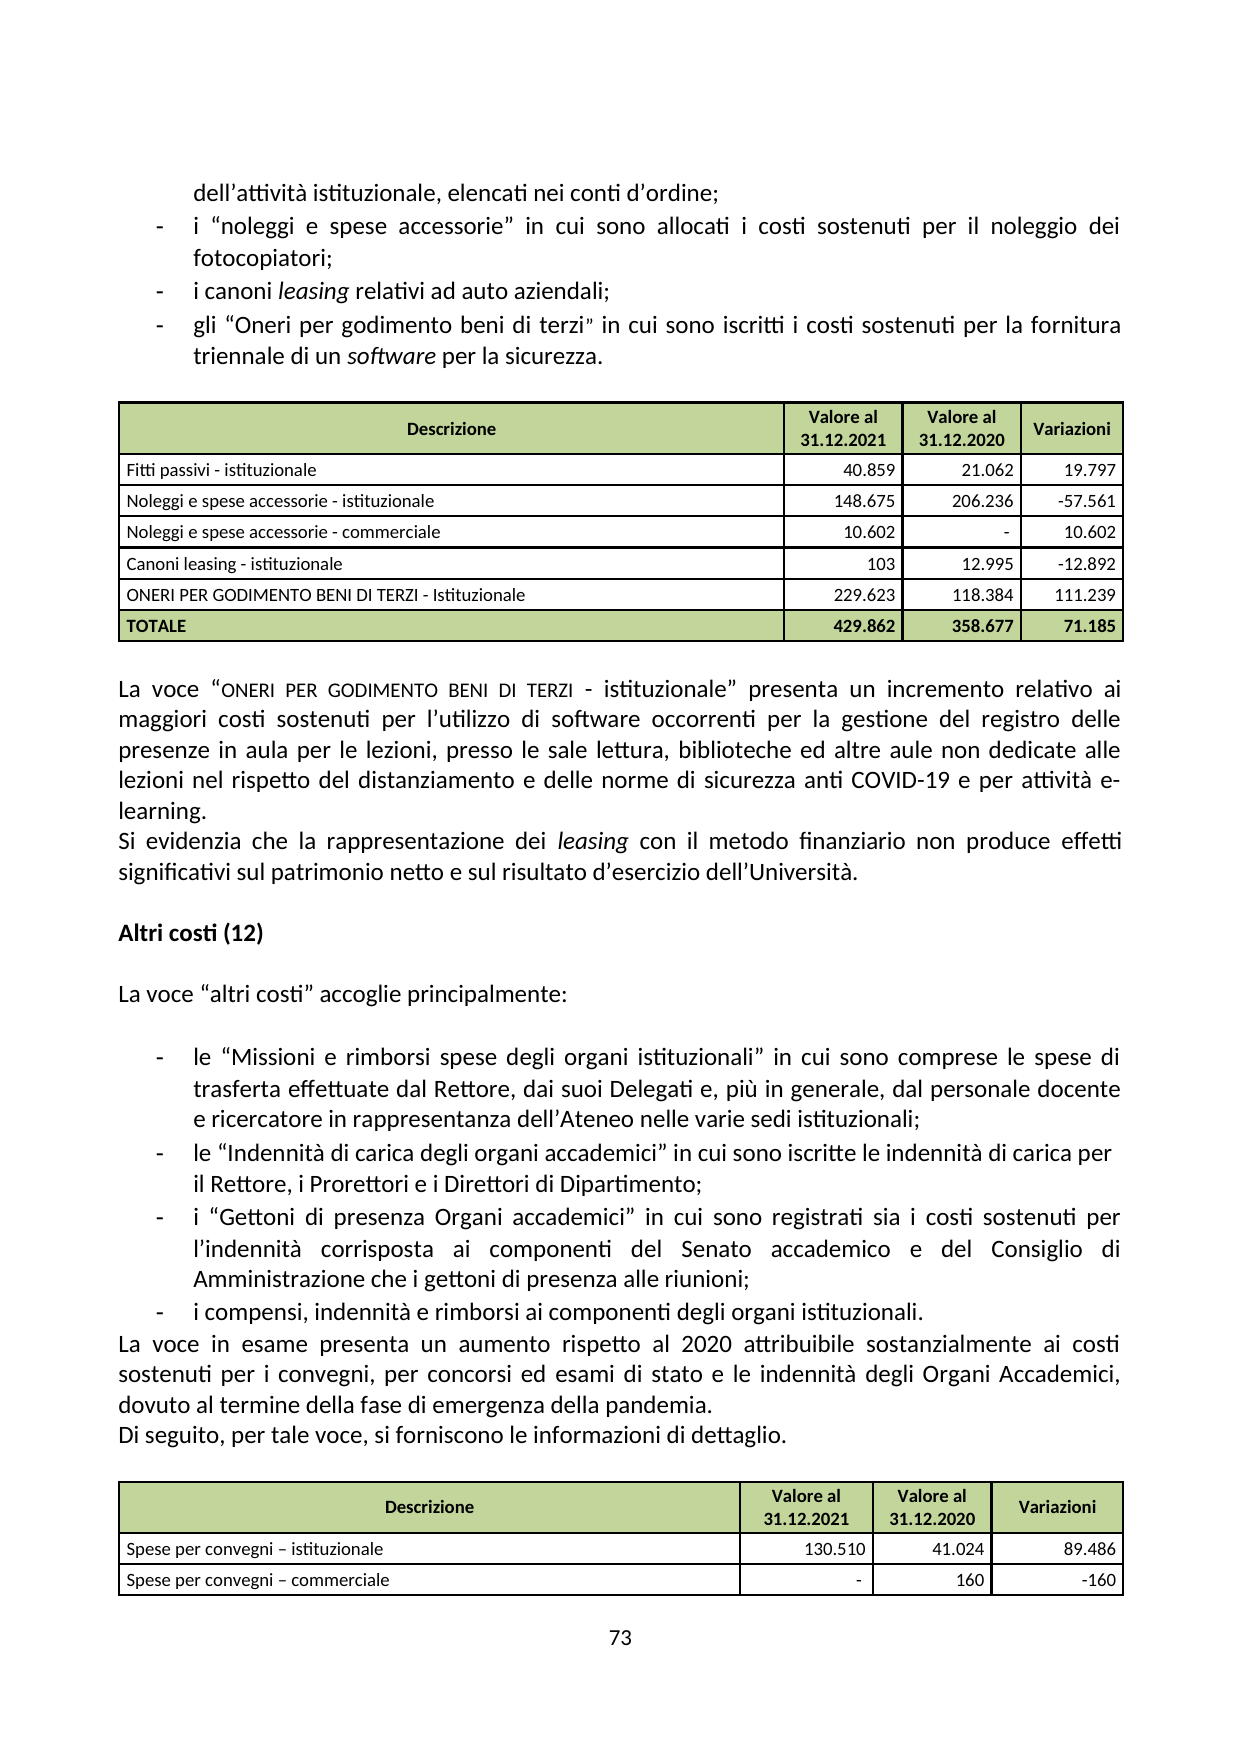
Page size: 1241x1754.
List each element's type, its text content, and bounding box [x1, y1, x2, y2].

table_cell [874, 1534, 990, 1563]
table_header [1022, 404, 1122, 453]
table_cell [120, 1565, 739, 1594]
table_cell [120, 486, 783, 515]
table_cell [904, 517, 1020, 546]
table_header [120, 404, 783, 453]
list i “noleggi e spese accessorie” in cui sono allocati i costi sostenuti per il noleggio dei fotocopiatori; [156, 208, 1122, 272]
text Altri costi (12) [118, 917, 1122, 947]
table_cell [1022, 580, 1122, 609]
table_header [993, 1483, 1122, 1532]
list le “Indennità di carica degli organi accademici” in cui sono iscritte le indennità di carica per il Rettore, i Prorettori e i Direttori di Dipartimento; [156, 1134, 1122, 1199]
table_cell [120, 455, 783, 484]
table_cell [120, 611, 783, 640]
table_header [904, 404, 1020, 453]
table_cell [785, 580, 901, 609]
list i canoni leasing relativi ad auto aziendali; [156, 272, 1122, 306]
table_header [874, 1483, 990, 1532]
text Di seguito, per tale voce, si forniscono le informazioni di dettaglio. [118, 1419, 1122, 1450]
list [156, 177, 1122, 208]
text La voce “ONERI PER GODIMENTO BENI DI TERZI - istituzionale” presenta un incremento relativo ai maggiori costi sostenuti per l’utilizzo di software occorrenti per la gestione del registro delle presenze in aula per le lezioni, presso le sale lettura, biblioteche ed altre aule non dedicate alle lezioni nel rispetto del distanziamento e delle norme di sicurezza anti COVID-19 e per attività e-learning. [118, 673, 1122, 825]
list le “Missioni e rimborsi spese degli organi istituzionali” in cui sono comprese le spese di trasferta effettuate dal Rettore, dai suoi Delegati e, più in generale, dal personale docente e ricercatore in rappresentanza dell’Ateneo nelle varie sedi istituzionali; [156, 1039, 1122, 1134]
text La voce “altri costi” accoglie principalmente: [118, 978, 1122, 1008]
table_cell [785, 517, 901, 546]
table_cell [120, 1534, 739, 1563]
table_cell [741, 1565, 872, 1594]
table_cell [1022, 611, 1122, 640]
text La voce in esame presenta un aumento rispetto al 2020 attribuibile sostanzialmente ai costi sostenuti per i convegni, per concorsi ed esami di stato e le indennità degli Organi Accademici, dovuto al termine della fase di emergenza della pandemia. [118, 1328, 1122, 1419]
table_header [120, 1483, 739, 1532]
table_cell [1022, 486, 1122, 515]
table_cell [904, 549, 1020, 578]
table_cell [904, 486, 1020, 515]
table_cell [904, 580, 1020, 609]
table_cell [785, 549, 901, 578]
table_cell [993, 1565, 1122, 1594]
text Si evidenzia che la rappresentazione dei leasing con il metodo finanziario non produce effetti significativi sul patrimonio netto e sul risultato d’esercizio dell’Università. [118, 825, 1122, 886]
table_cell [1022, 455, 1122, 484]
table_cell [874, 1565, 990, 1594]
list gli “Oneri per godimento beni di terzi” in cui sono iscritti i costi sostenuti per la fornitura triennale di un software per la sicurezza. [156, 306, 1122, 371]
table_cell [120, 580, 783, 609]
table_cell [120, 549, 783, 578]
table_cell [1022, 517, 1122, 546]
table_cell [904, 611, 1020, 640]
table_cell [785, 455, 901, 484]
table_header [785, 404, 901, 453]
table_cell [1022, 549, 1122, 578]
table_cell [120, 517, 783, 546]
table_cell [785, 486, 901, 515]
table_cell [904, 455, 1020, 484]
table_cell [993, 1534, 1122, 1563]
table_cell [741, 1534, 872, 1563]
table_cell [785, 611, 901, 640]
list i “Gettoni di presenza Organi accademici” in cui sono registrati sia i costi sostenuti per l’indennità corrisposta ai componenti del Senato accademico e del Consiglio di Amministrazione che i gettoni di presenza alle riunioni; [156, 1199, 1122, 1294]
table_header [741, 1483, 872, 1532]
list i compensi, indennità e rimborsi ai componenti degli organi istituzionali. [156, 1294, 1122, 1328]
